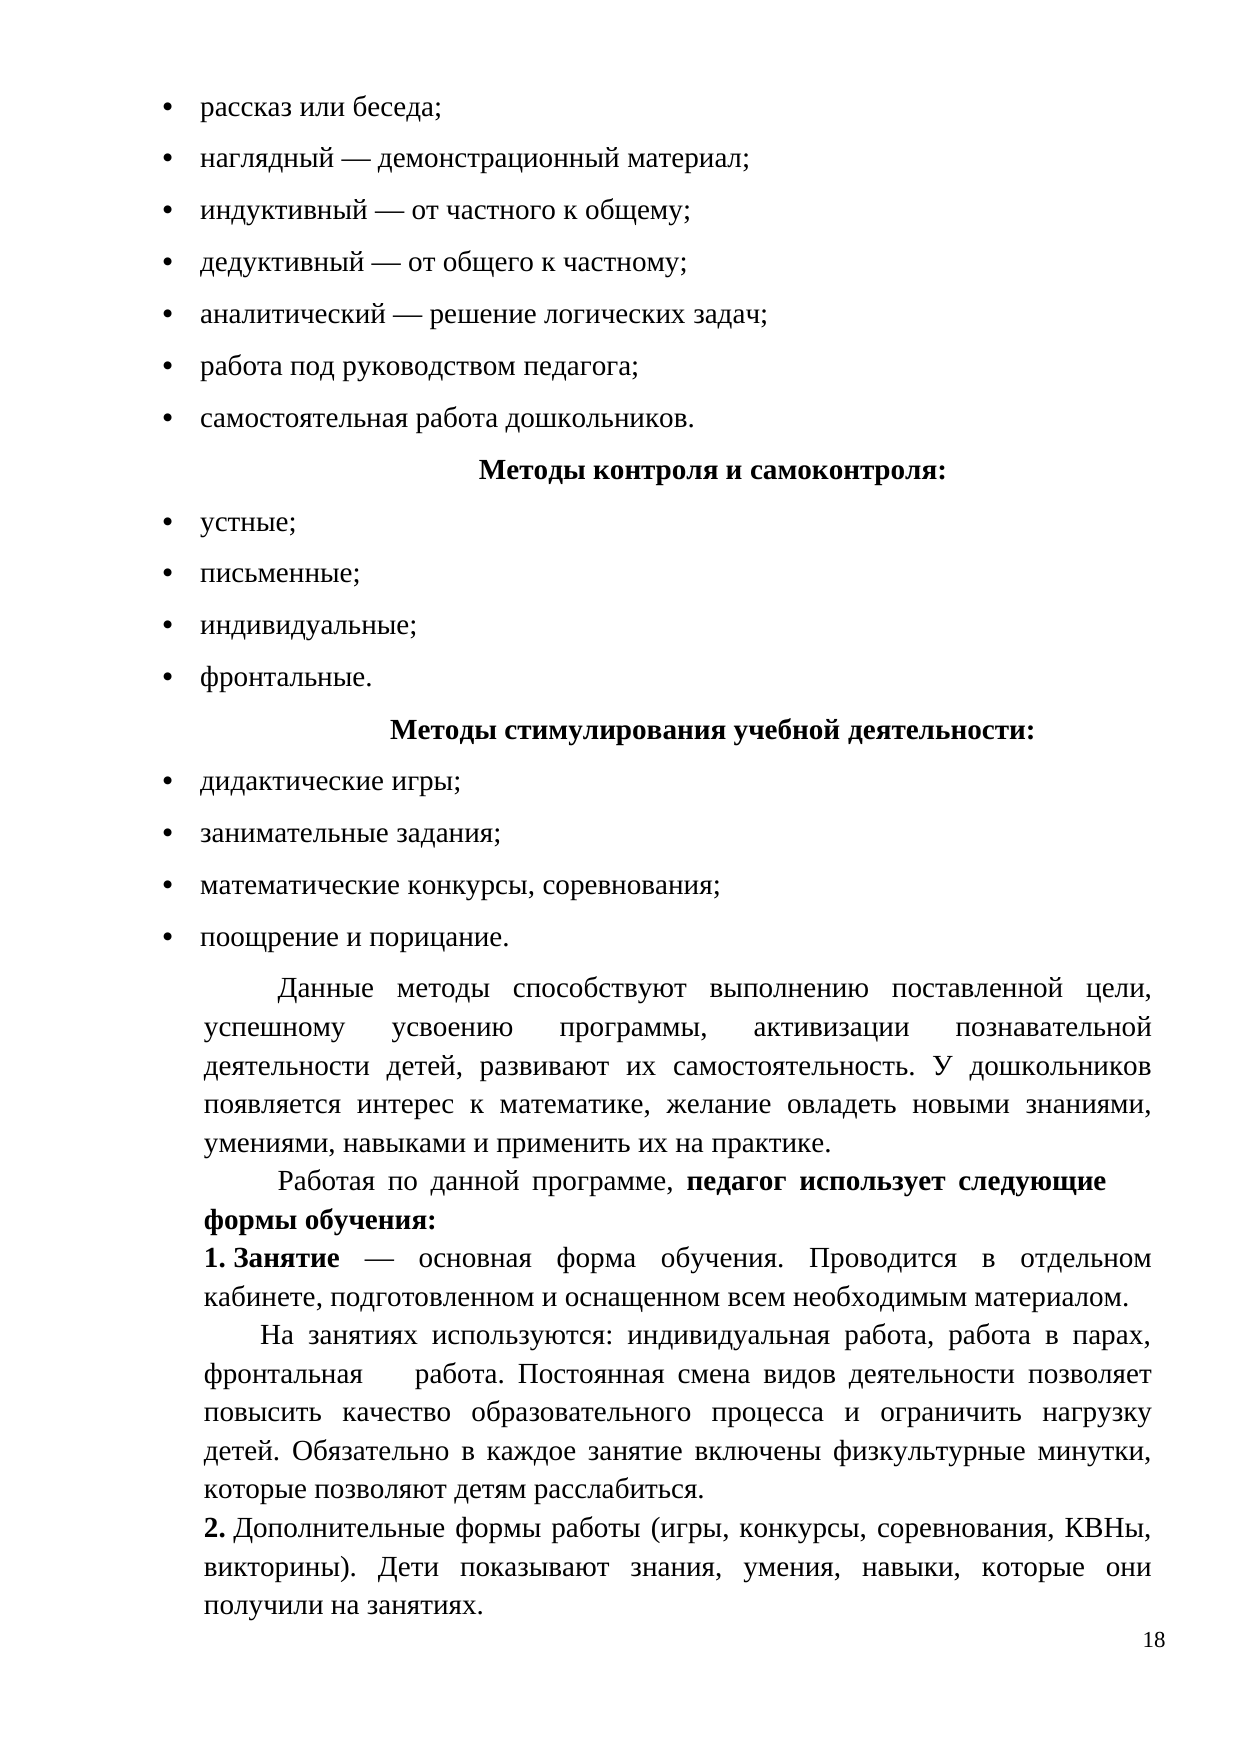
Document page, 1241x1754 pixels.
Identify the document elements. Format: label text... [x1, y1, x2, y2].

list Дополнительные формы работы (игры, конкурсы, соревнования, КВНы, викторины). Дети показывают знания, умения, навыки, которые они получили на занятиях. [204, 1510, 1152, 1621]
text Методы стимулирования учебной деятельности: [260, 712, 1165, 745]
text На занятиях используются: индивидуальная работа, работа в парах, фронтальная работа. Постоянная смена видов деятельности позволяет повысить качество образовательного процесса и ограничить нагрузку детей. Обязательно в каждое занятие включены физкультурные минутки, которые позволяют детям расслабиться. [204, 1317, 1152, 1505]
text Работая по данной программе, педагог использует следующие формы обучения: [204, 1163, 1107, 1235]
list работа под руководством педагога; [162, 348, 1165, 381]
list дидактические игры; [162, 763, 1165, 797]
list наглядный — демонстрационный материал; [162, 140, 1165, 174]
list самостоятельная работа дошкольников. [162, 400, 1165, 433]
list Занятие — основная форма обучения. Проводится в отдельном кабинете, подготовленном и оснащенном всем необходимым материалом. [204, 1240, 1152, 1312]
text Данные методы способствуют выполнению поставленной цели, успешному усвоению программы, активизации познавательной деятельности детей, развивают их самостоятельность. У дошкольников появляется интерес к математике, желание овладеть новыми знаниями, умениями, навыками и применить их на практике. [204, 971, 1152, 1158]
list аналитический — решение логических задач; [162, 296, 1165, 330]
list дедуктивный — от общего к частному; [162, 244, 1165, 278]
list занимательные задания; [162, 815, 1165, 849]
list фронтальные. [162, 659, 1165, 693]
list математические конкурсы, соревнования; [162, 867, 1165, 900]
list рассказ или беседа; [162, 89, 1165, 122]
list письменные; [162, 556, 1165, 589]
list поощрение и порицание. [162, 919, 1165, 952]
list устные; [162, 504, 1165, 537]
list индуктивный — от частного к общему; [162, 192, 1165, 226]
list индивидуальные; [162, 607, 1165, 641]
text Методы контроля и самоконтроля: [260, 452, 1165, 486]
